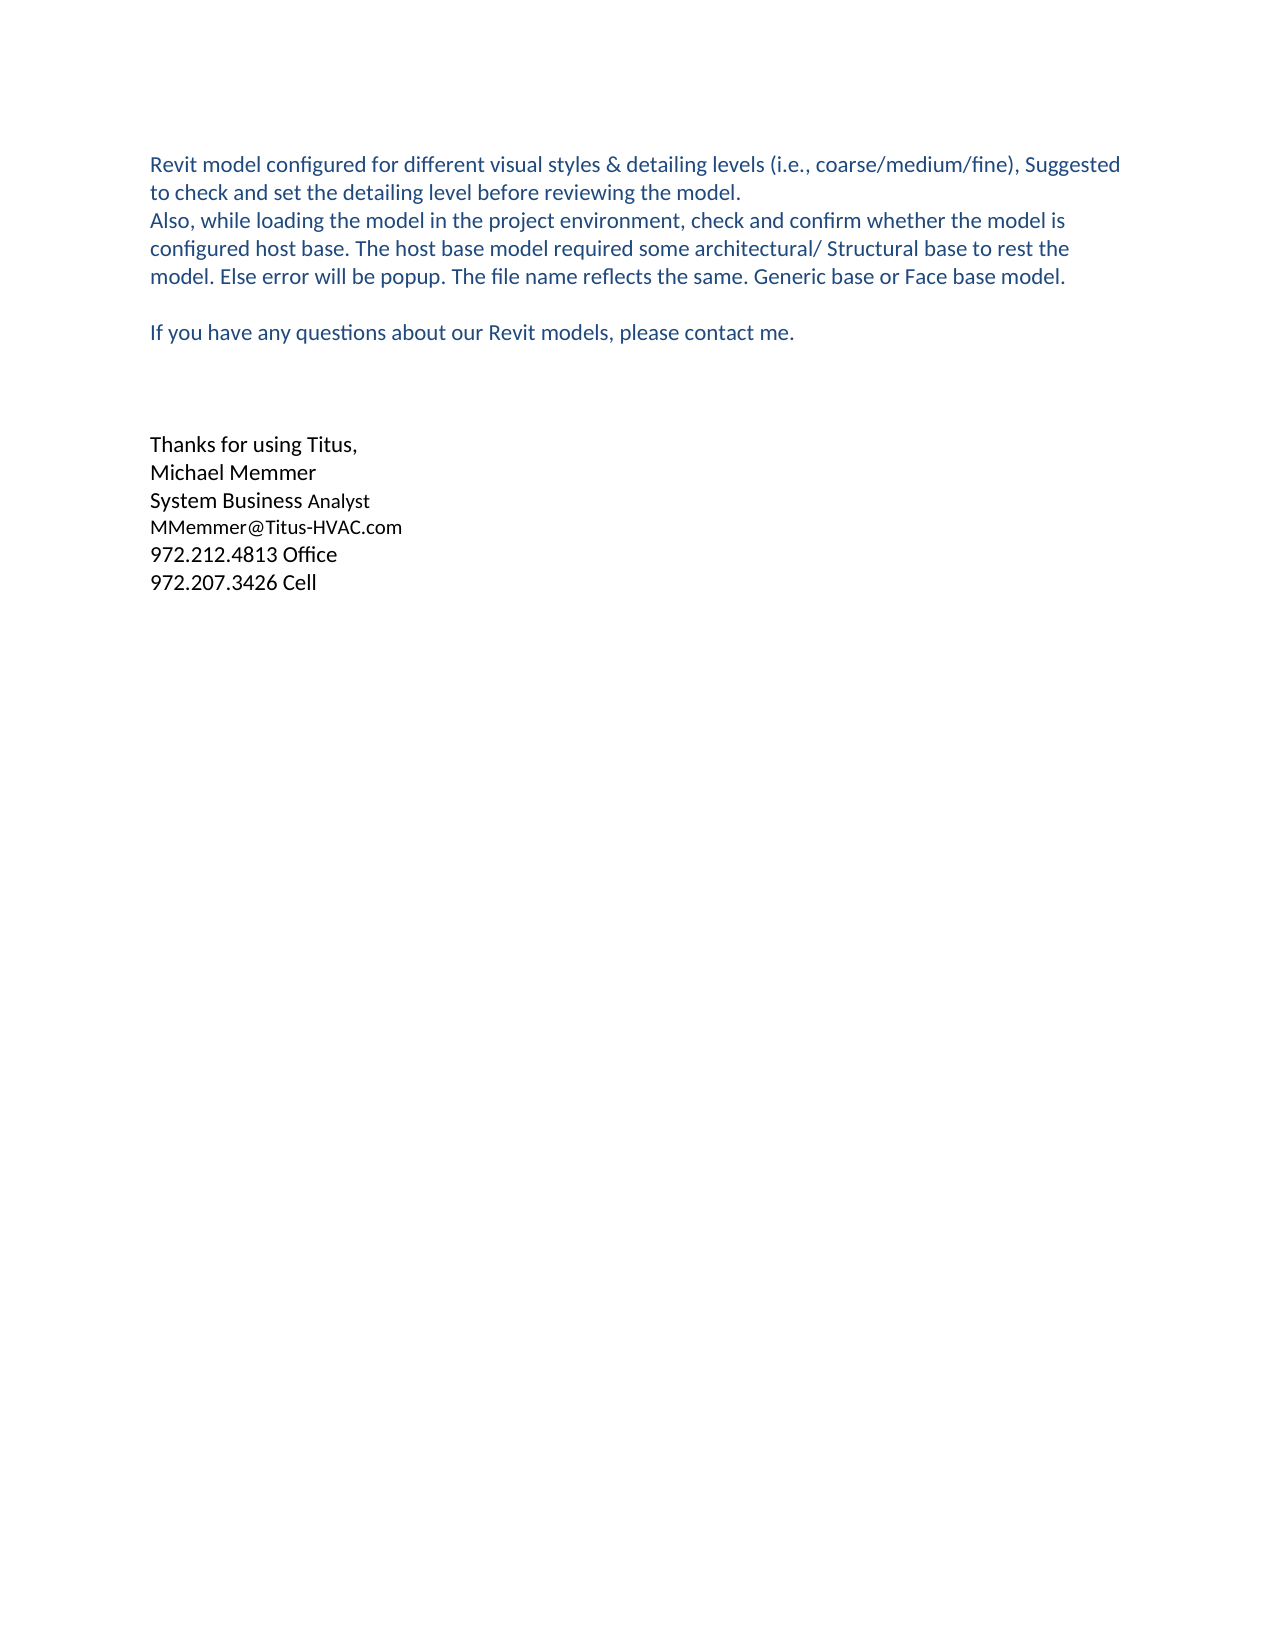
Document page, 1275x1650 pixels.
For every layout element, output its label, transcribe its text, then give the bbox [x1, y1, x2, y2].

text Thanks for using Titus, [150, 430, 1125, 458]
text 972.212.4813 Office [150, 540, 1125, 568]
text System Business Analyst [150, 486, 1125, 514]
text 972.207.3426 Cell [150, 568, 1125, 596]
text Michael Memmer [150, 458, 1125, 486]
text Revit model configured for different visual styles & detailing levels (i.e., coarse/medium/fine), Suggested to check and set the detailing level before reviewing the model. [150, 150, 1125, 206]
text If you have any questions about our Revit models, please contact me. [150, 318, 1125, 346]
text MMemmer@Titus-HVAC.com [150, 514, 1125, 540]
text Also, while loading the model in the project environment, check and confirm whether the model is configured host base. The host base model required some architectural/ Structural base to rest the model. Else error will be popup. The file name reflects the same. Generic base or Face base model. [150, 206, 1125, 290]
